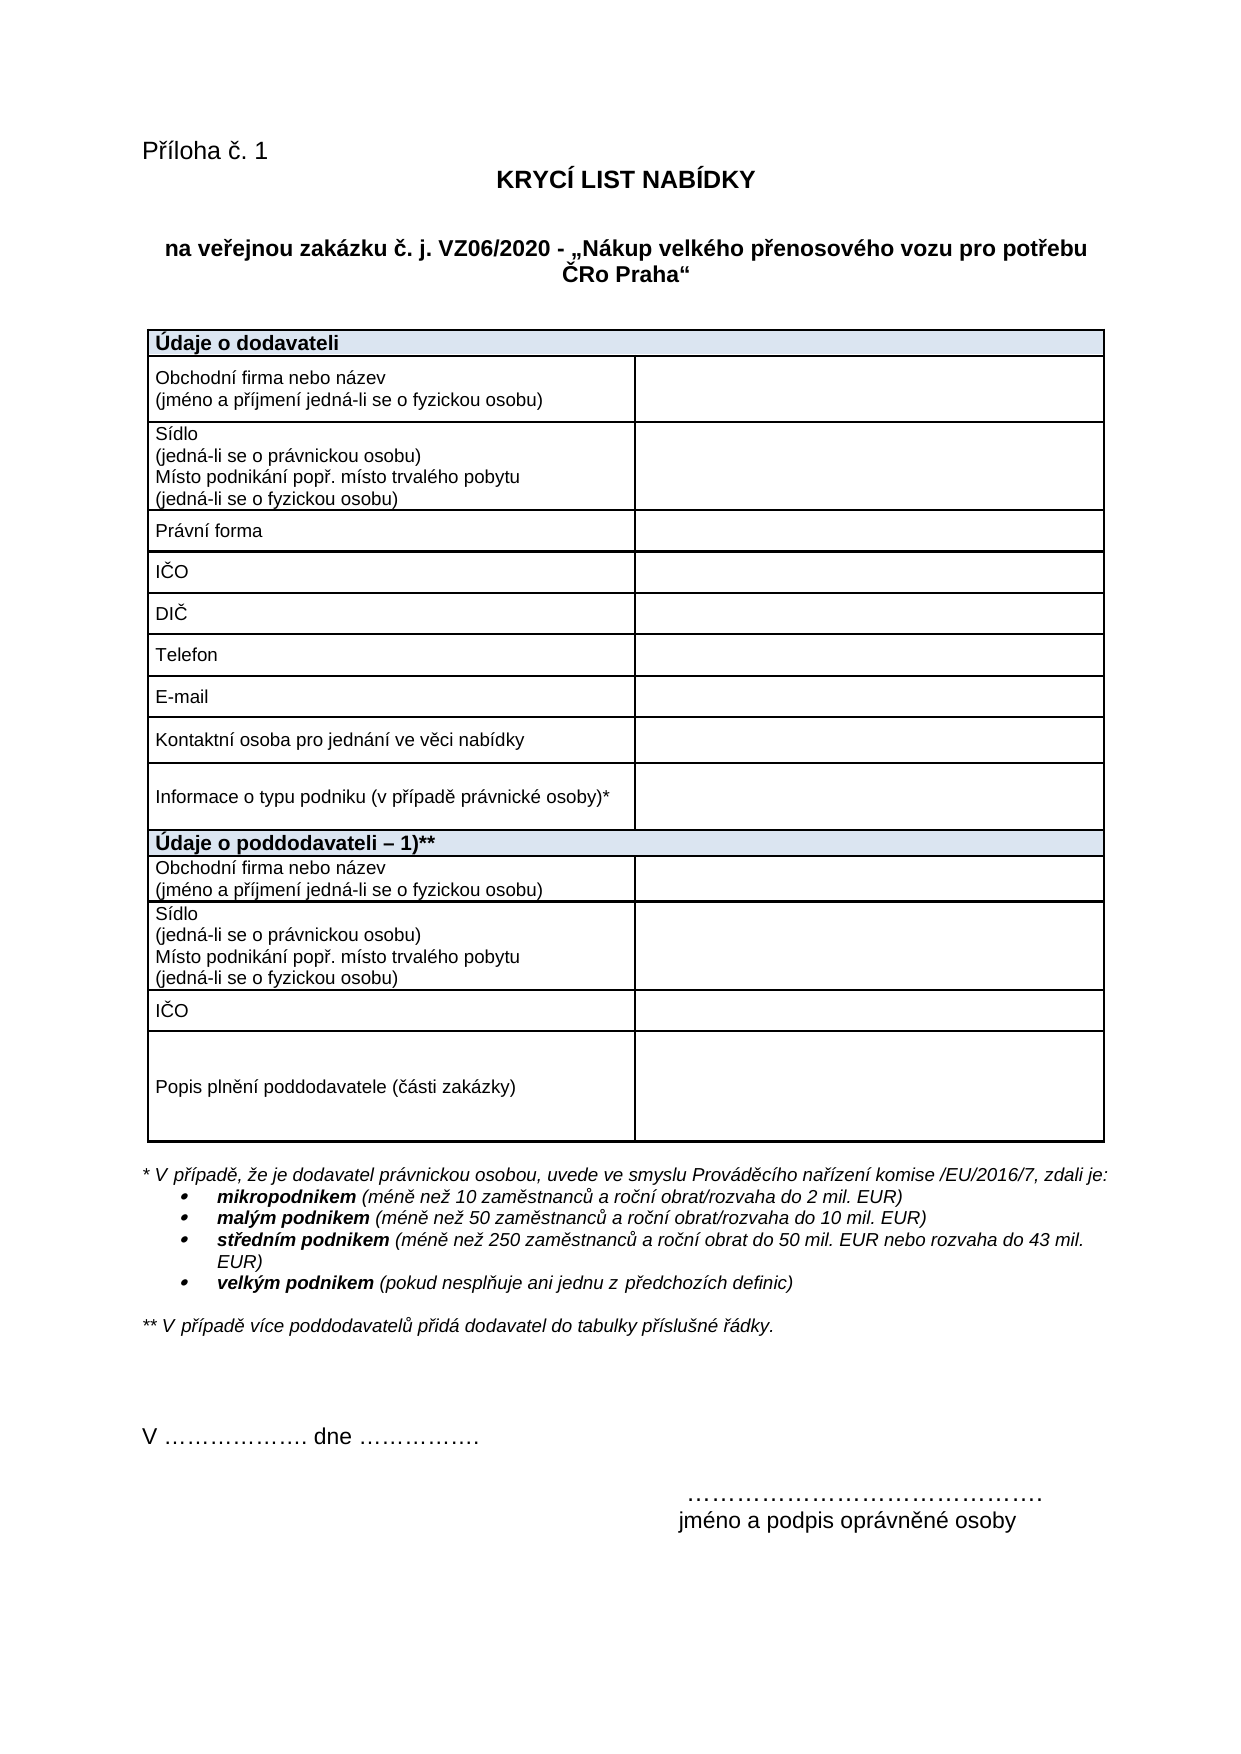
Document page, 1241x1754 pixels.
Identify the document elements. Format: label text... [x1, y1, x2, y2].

table_cell E-mail [149, 677, 634, 716]
table_cell [636, 903, 1103, 989]
table_cell IČO [149, 553, 634, 592]
table_cell Právní forma [149, 511, 634, 550]
table_cell [636, 635, 1103, 674]
text * V případě, že je dodavatel právnickou osobou, uvede ve smyslu Prováděcího nařízení komise /EU/2016/7, zdali je: [142, 1164, 1110, 1186]
table_cell [636, 991, 1103, 1030]
table_cell Sídlo (jedná-li se o právnickou osobu) Místo podnikání popř. místo trvalého pobytu (jedná-li se o fyzickou osobu) [149, 903, 634, 989]
text ……………………………………. [658, 1478, 1110, 1507]
table_cell [636, 357, 1103, 421]
text na veřejnou zakázku č. j. VZ06/2020 - „Nákup velkého přenosového vozu pro potřebu ČRo Praha“ [142, 234, 1110, 287]
table_cell Informace o typu podniku (v případě právnické osoby)* [149, 764, 634, 829]
list malým podnikem (méně než 50 zaměstnanců a roční obrat/rozvaha do 10 mil. EUR) [179, 1207, 1110, 1229]
table_cell Sídlo (jedná-li se o právnickou osobu) Místo podnikání popř. místo trvalého pobytu (jedná-li se o fyzickou osobu) [149, 423, 634, 509]
table_cell [636, 764, 1103, 829]
table_cell Údaje o poddodavateli – 1)** [149, 831, 1103, 855]
table_cell [636, 511, 1103, 550]
table_cell [636, 718, 1103, 762]
table_cell [636, 857, 1103, 900]
list velkým podnikem (pokud nesplňuje ani jednu z předchozích definic) [179, 1272, 1110, 1294]
text KRYCÍ LIST NABÍDKY [142, 164, 1110, 193]
text V ………………. dne ……………. [142, 1423, 1110, 1449]
table_cell Obchodní firma nebo název (jméno a příjmení jedná-li se o fyzickou osobu) [149, 857, 634, 900]
table_header Údaje o dodavateli [149, 331, 1103, 354]
table_cell Obchodní firma nebo název (jméno a příjmení jedná-li se o fyzickou osobu) [149, 357, 634, 421]
list mikropodnikem (méně než 10 zaměstnanců a roční obrat/rozvaha do 2 mil. EUR) [179, 1186, 1110, 1207]
table_cell [636, 594, 1103, 633]
table_cell [636, 553, 1103, 592]
table_cell Kontaktní osoba pro jednání ve věci nabídky [149, 718, 634, 762]
text Příloha č. 1 [142, 136, 1110, 164]
table_cell DIČ [149, 594, 634, 633]
table_cell [636, 423, 1103, 509]
text jméno a podpis oprávněné osoby [584, 1507, 1110, 1533]
text ** V případě více poddodavatelů přidá dodavatel do tabulky příslušné řádky. [142, 1315, 1110, 1337]
table_cell [636, 677, 1103, 716]
table_cell Popis plnění poddodavatele (části zakázky) [149, 1032, 634, 1140]
table_cell [636, 1032, 1103, 1140]
table_cell Telefon [149, 635, 634, 674]
table_cell IČO [149, 991, 634, 1030]
list středním podnikem (méně než 250 zaměstnanců a roční obrat do 50 mil. EUR nebo rozvaha do 43 mil. EUR) [179, 1229, 1110, 1272]
